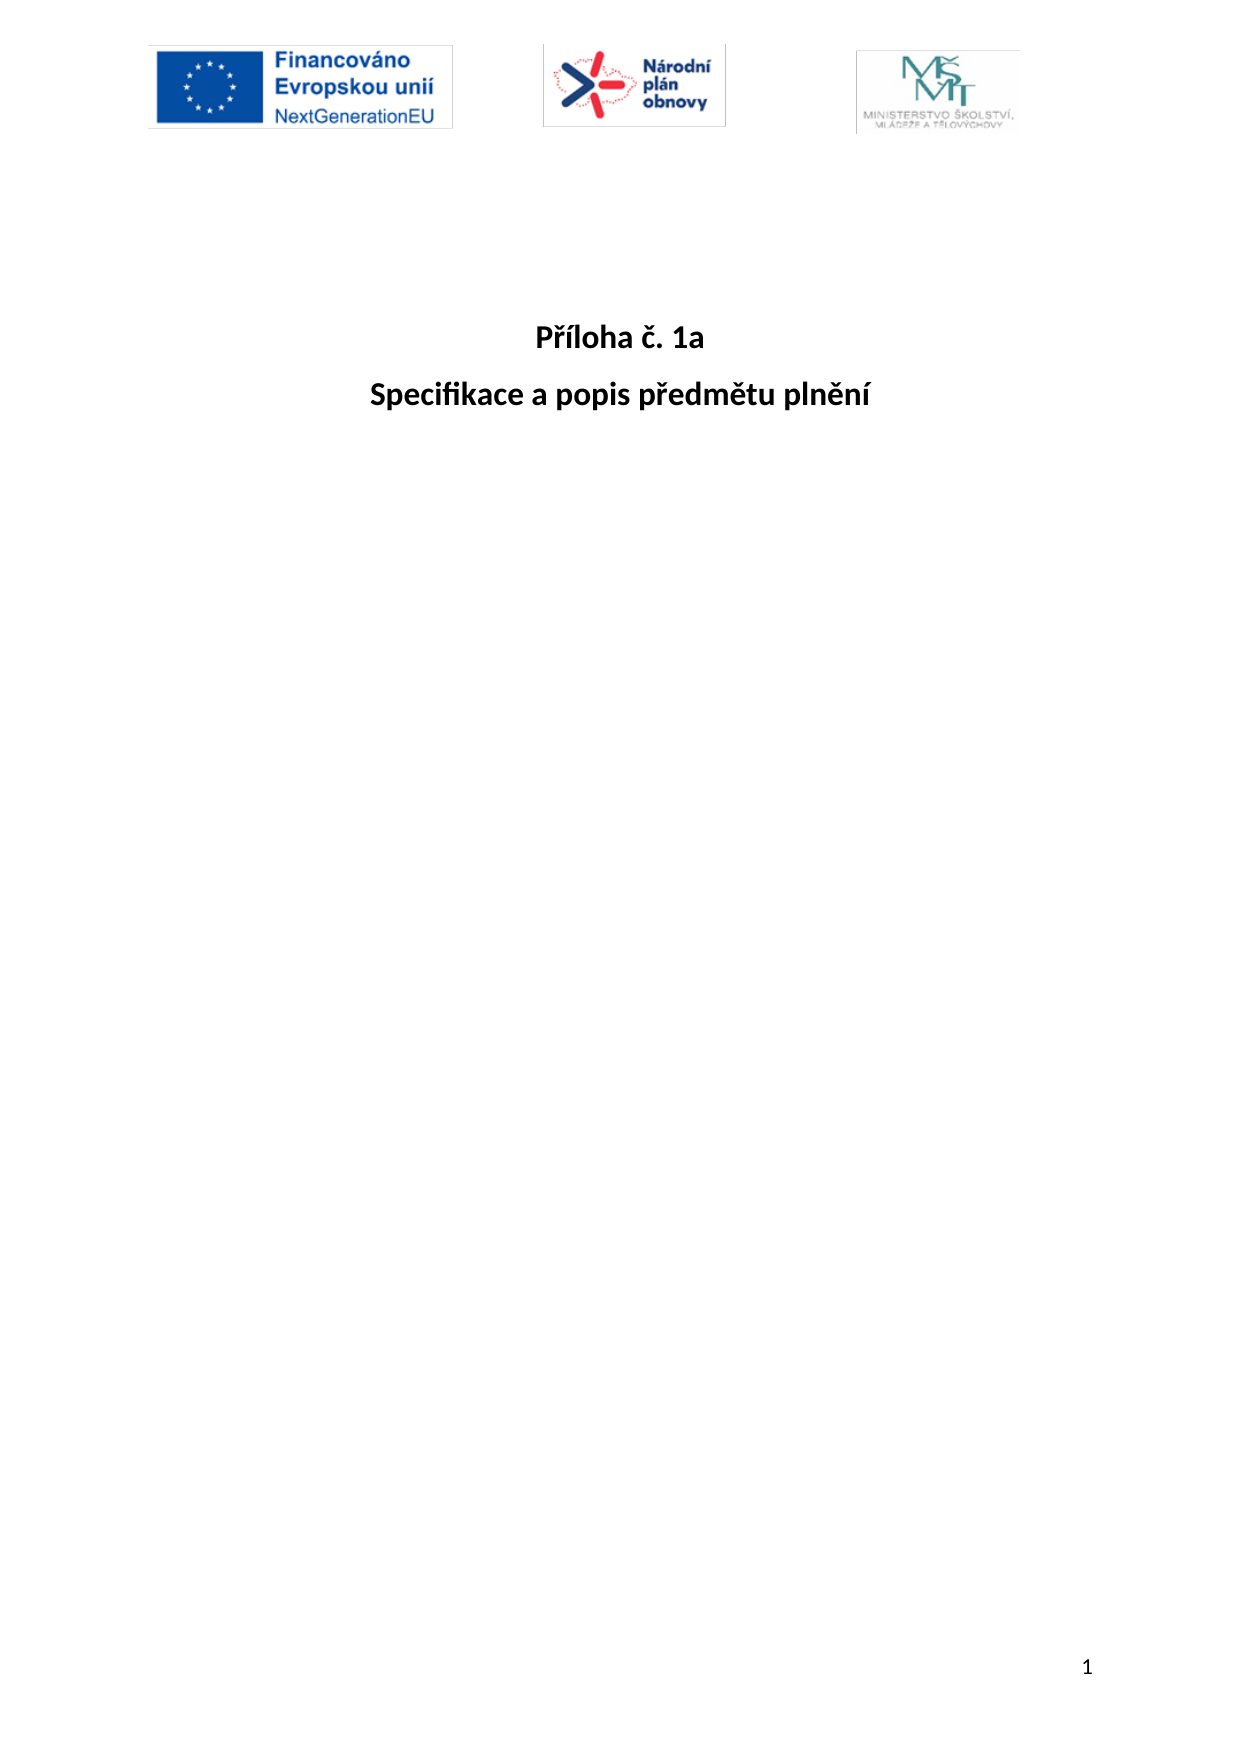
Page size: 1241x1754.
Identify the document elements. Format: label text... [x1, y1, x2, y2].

picture [147, 44, 1020, 134]
text Specifikace a popis předmětu plnění [148, 373, 1093, 414]
text Příloha č. 1a [148, 316, 1093, 357]
